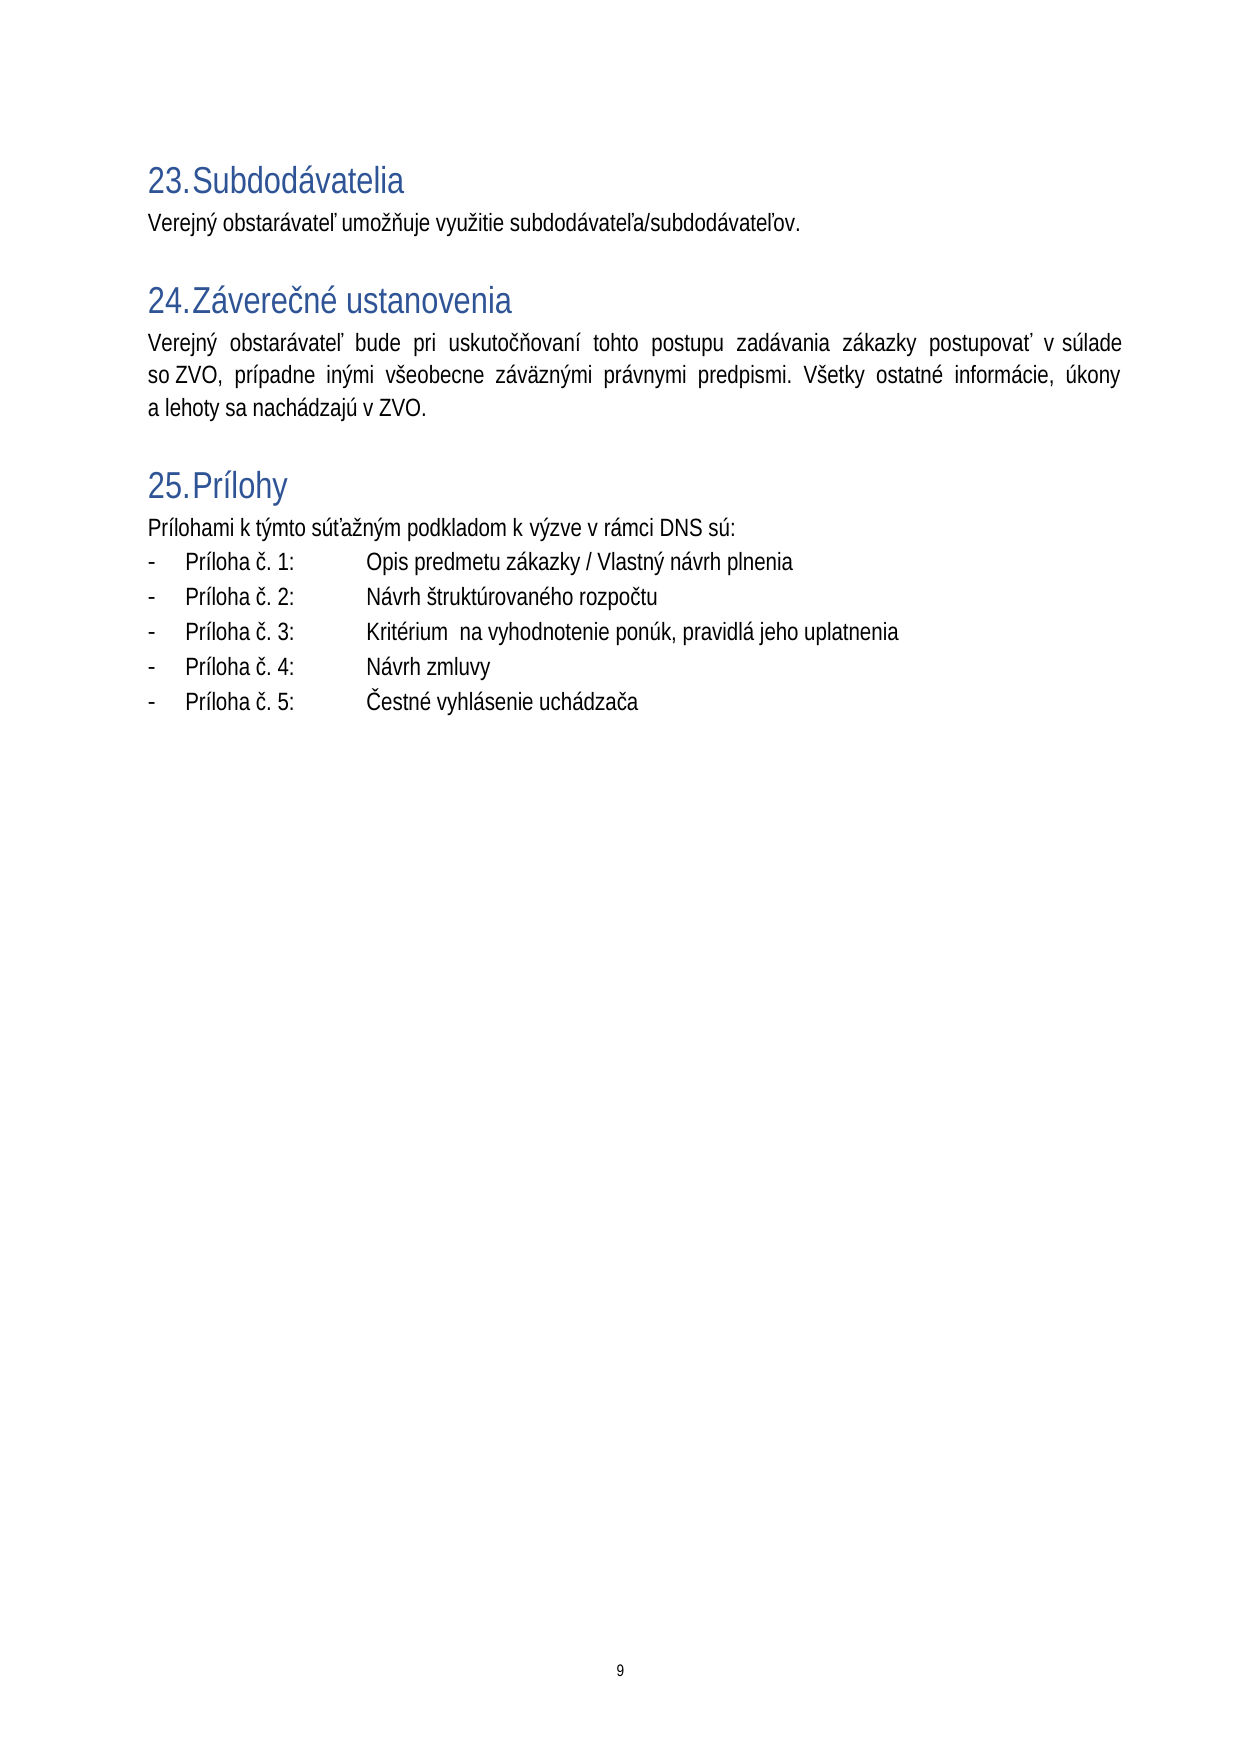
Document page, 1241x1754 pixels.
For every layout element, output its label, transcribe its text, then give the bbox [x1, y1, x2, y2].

subtitle Prílohy [148, 463, 1122, 506]
subtitle Subdodávatelia [148, 159, 1122, 202]
list Príloha č. 3: Kritérium na vyhodnotenie ponúk, pravidlá jeho uplatnenia [148, 616, 1122, 646]
subtitle Záverečné ustanovenia [148, 278, 1122, 321]
list Príloha č. 5: Čestné vyhlásenie uchádzača [148, 686, 1122, 716]
list Príloha č. 4: Návrh zmluvy [148, 651, 1122, 681]
list Príloha č. 1: Opis predmetu zákazky / Vlastný návrh plnenia [148, 546, 1122, 576]
text Verejný obstarávateľ bude pri uskutočňovaní tohto postupu zadávania zákazky postupovať v súlade so ZVO, prípadne inými všeobecne záväznými právnymi predpismi. Všetky ostatné informácie, úkony a lehoty sa nachádzajú v ZVO. [148, 328, 1122, 422]
text Prílohami k týmto súťažným podkladom k výzve v rámci DNS sú: [148, 513, 1122, 541]
text Verejný obstarávateľ umožňuje využitie subdodávateľa/subdodávateľov. [148, 208, 1122, 237]
list Príloha č. 2: Návrh štruktúrovaného rozpočtu [148, 581, 1122, 611]
